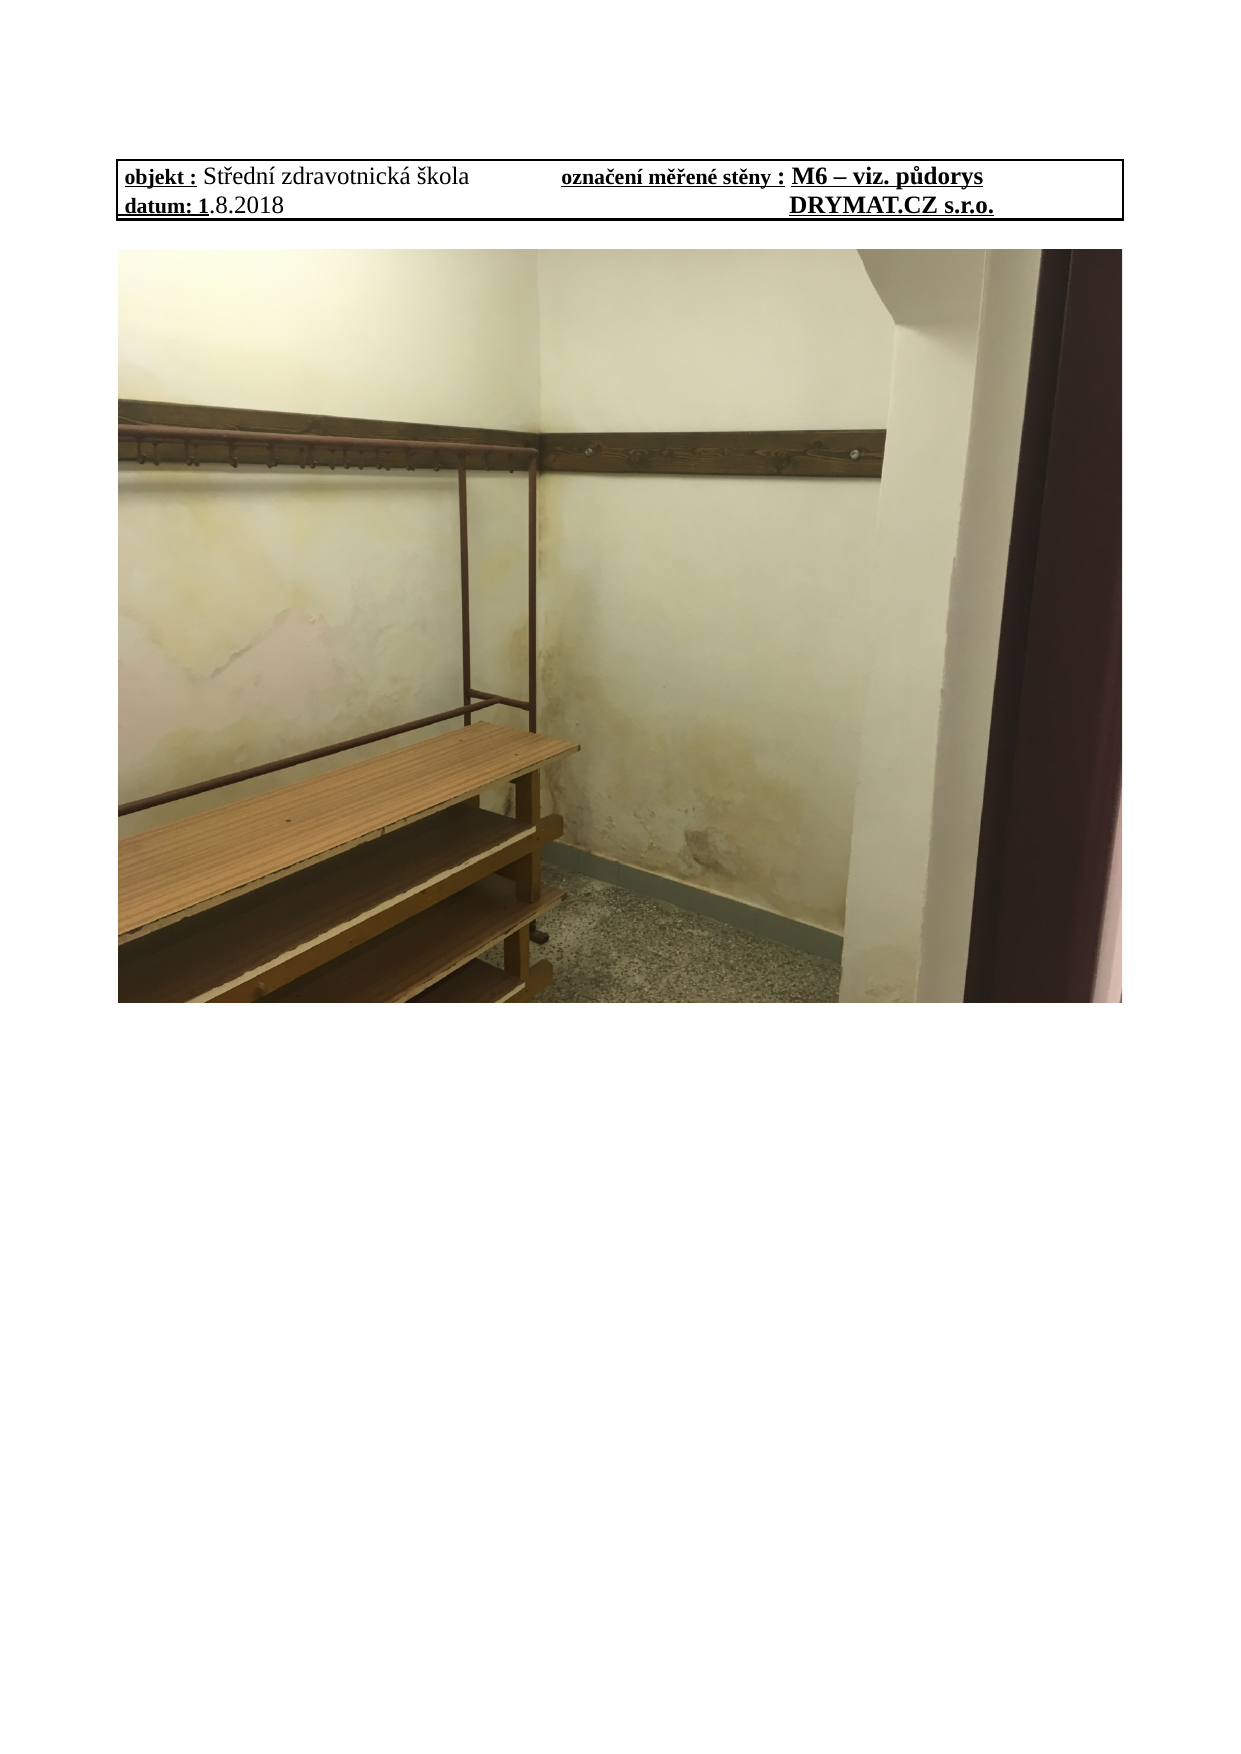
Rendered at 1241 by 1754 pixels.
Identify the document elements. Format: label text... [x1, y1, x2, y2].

text objekt : Střední zdravotnická škola označení měřené stěny : M6 – viz. půdorys [118, 161, 1122, 188]
text datum: 1.8.2018 DRYMAT.CZ s.r.o. [118, 188, 1122, 218]
picture [118, 249, 1123, 1003]
